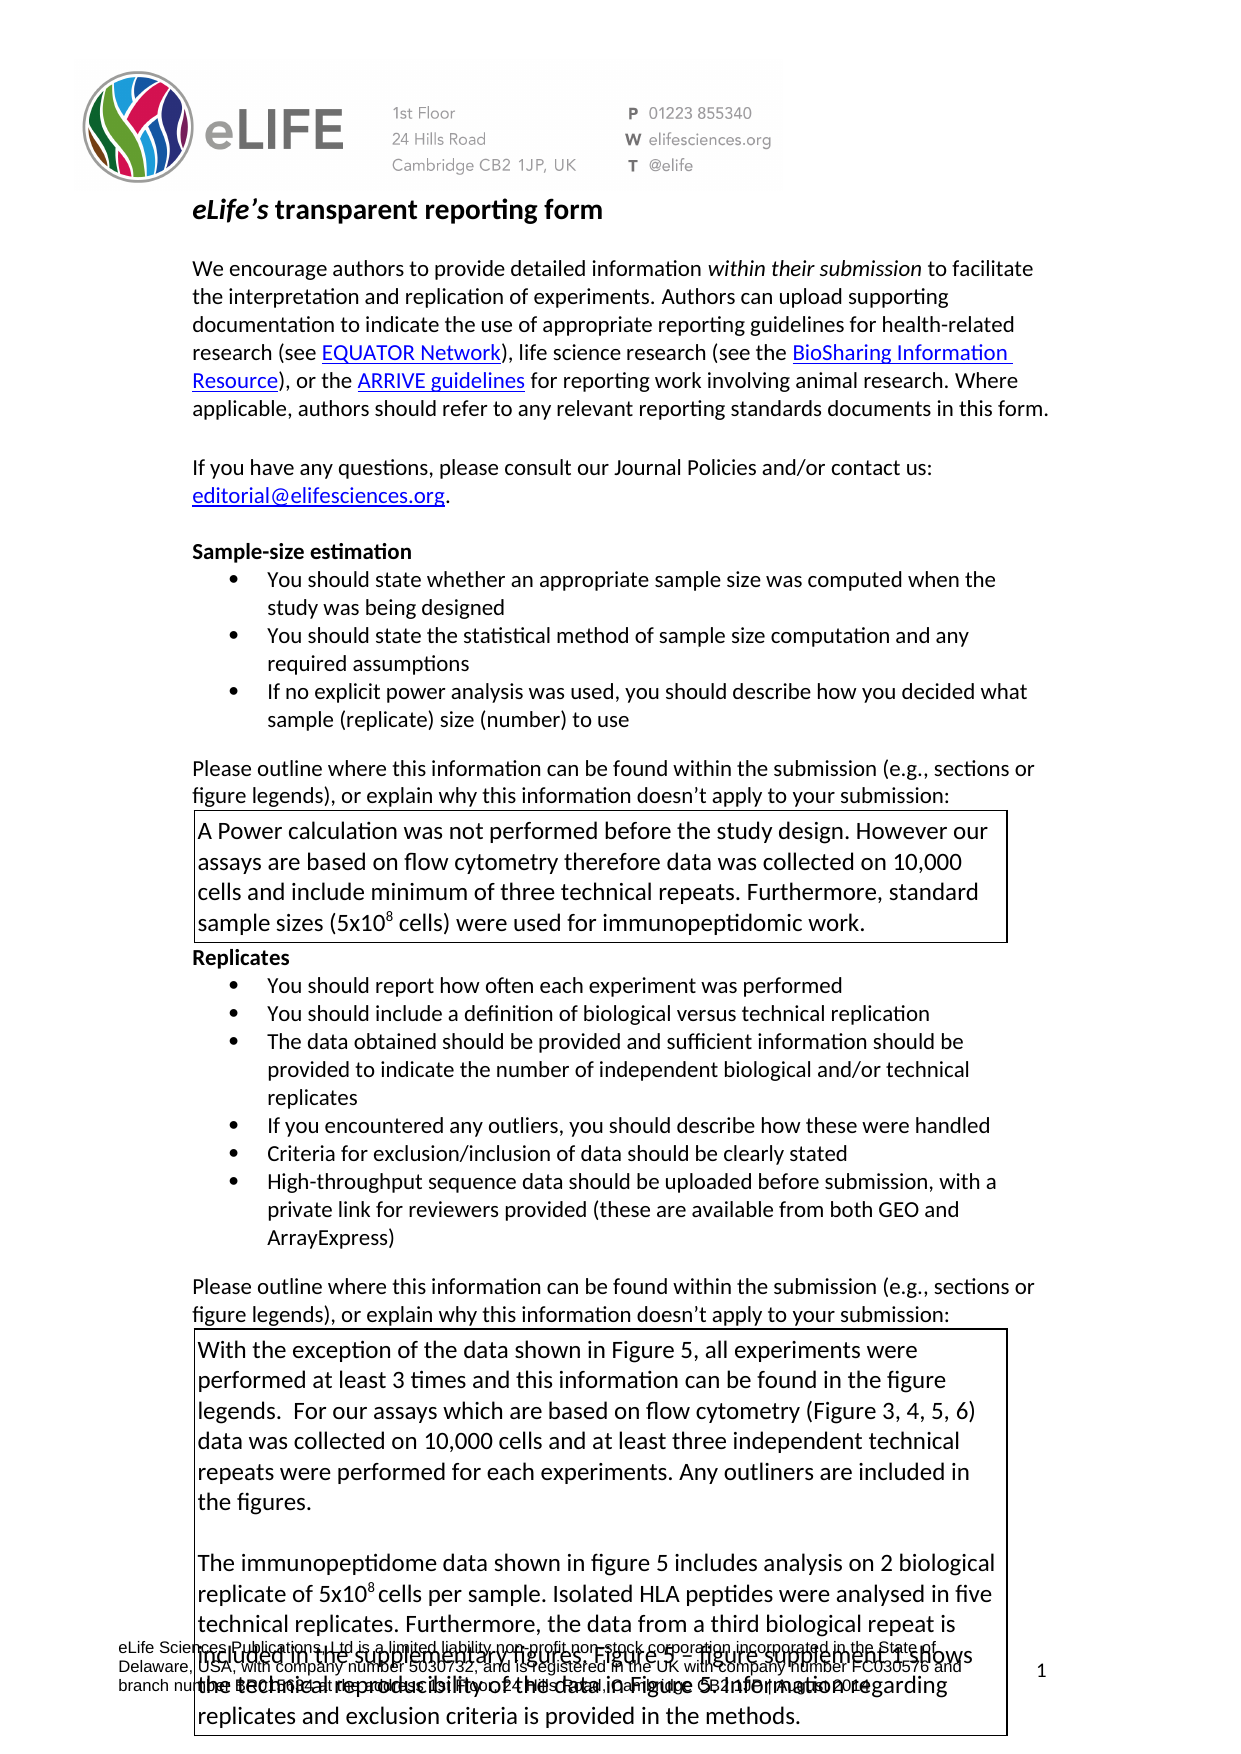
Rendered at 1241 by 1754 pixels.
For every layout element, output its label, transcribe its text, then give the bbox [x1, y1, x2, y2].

list Criteria for exclusion/inclusion of data should be clearly stated [229, 1139, 1053, 1167]
list You should state whether an appropriate sample size was computed when the study was being designed [229, 565, 1053, 621]
list If no explicit power analysis was used, you should describe how you decided what sample (replicate) size (number) to use [229, 677, 1053, 733]
list If you encountered any outliers, you should describe how these were handled [229, 1111, 1053, 1139]
text The immunopeptidome data shown in figure 5 includes analysis on 2 biological replicate of 5x108 cells per sample. Isolated HLA peptides were analysed in five technical replicates. Furthermore, the data from a third biological repeat is included in the supplementary figures. Figure 5 – figure supplement 1 shows the technical reproducibility of the data in Figure 5. Information regarding replicates and exclusion criteria is provided in the methods. [195, 1547, 1006, 1733]
text eLife’s transparent reporting form [192, 191, 1053, 226]
list The data obtained should be provided and sufficient information should be provided to indicate the number of independent biological and/or technical replicates [229, 1027, 1053, 1111]
list High-throughput sequence data should be uploaded before submission, with a private link for reviewers provided (these are available from both GEO and ArrayExpress) [229, 1167, 1053, 1252]
text With the exception of the data shown in Figure 5, all experiments were performed at least 3 times and this information can be found in the figure legends. For our assays which are based on flow cytometry (Figure 3, 4, 5, 6) data was collected on 10,000 cells and at least three independent technical repeats were performed for each experiments. Any outliners are included in the figures. [195, 1332, 1006, 1517]
list You should state the statistical method of sample size computation and any required assumptions [229, 621, 1053, 677]
text If you have any questions, please consult our Journal Policies and/or contact us: editorial@elifesciences.org. [192, 453, 1053, 509]
text A Power calculation was not performed before the study design. However our assays are based on flow cytometry therefore data was collected on 10,000 cells and include minimum of three technical repeats. Furthermore, standard sample sizes (5x108 cells) were used for immunopeptidomic work. [195, 813, 1006, 940]
text Replicates [192, 838, 1053, 971]
text We encourage authors to provide detailed information within their submission to facilitate the interpretation and replication of experiments. Authors can upload supporting documentation to indicate the use of appropriate reporting guidelines for health-related research (see EQUATOR Network), life science research (see the BioSharing Information Resource), or the ARRIVE guidelines for reporting work involving animal research. Where applicable, authors should refer to any relevant reporting standards documents in this form. [192, 254, 1053, 423]
list You should report how often each experiment was performed [229, 971, 1053, 999]
picture [73, 59, 784, 191]
text Sample-size estimation [192, 537, 1053, 565]
list You should include a definition of biological versus technical replication [229, 999, 1053, 1027]
